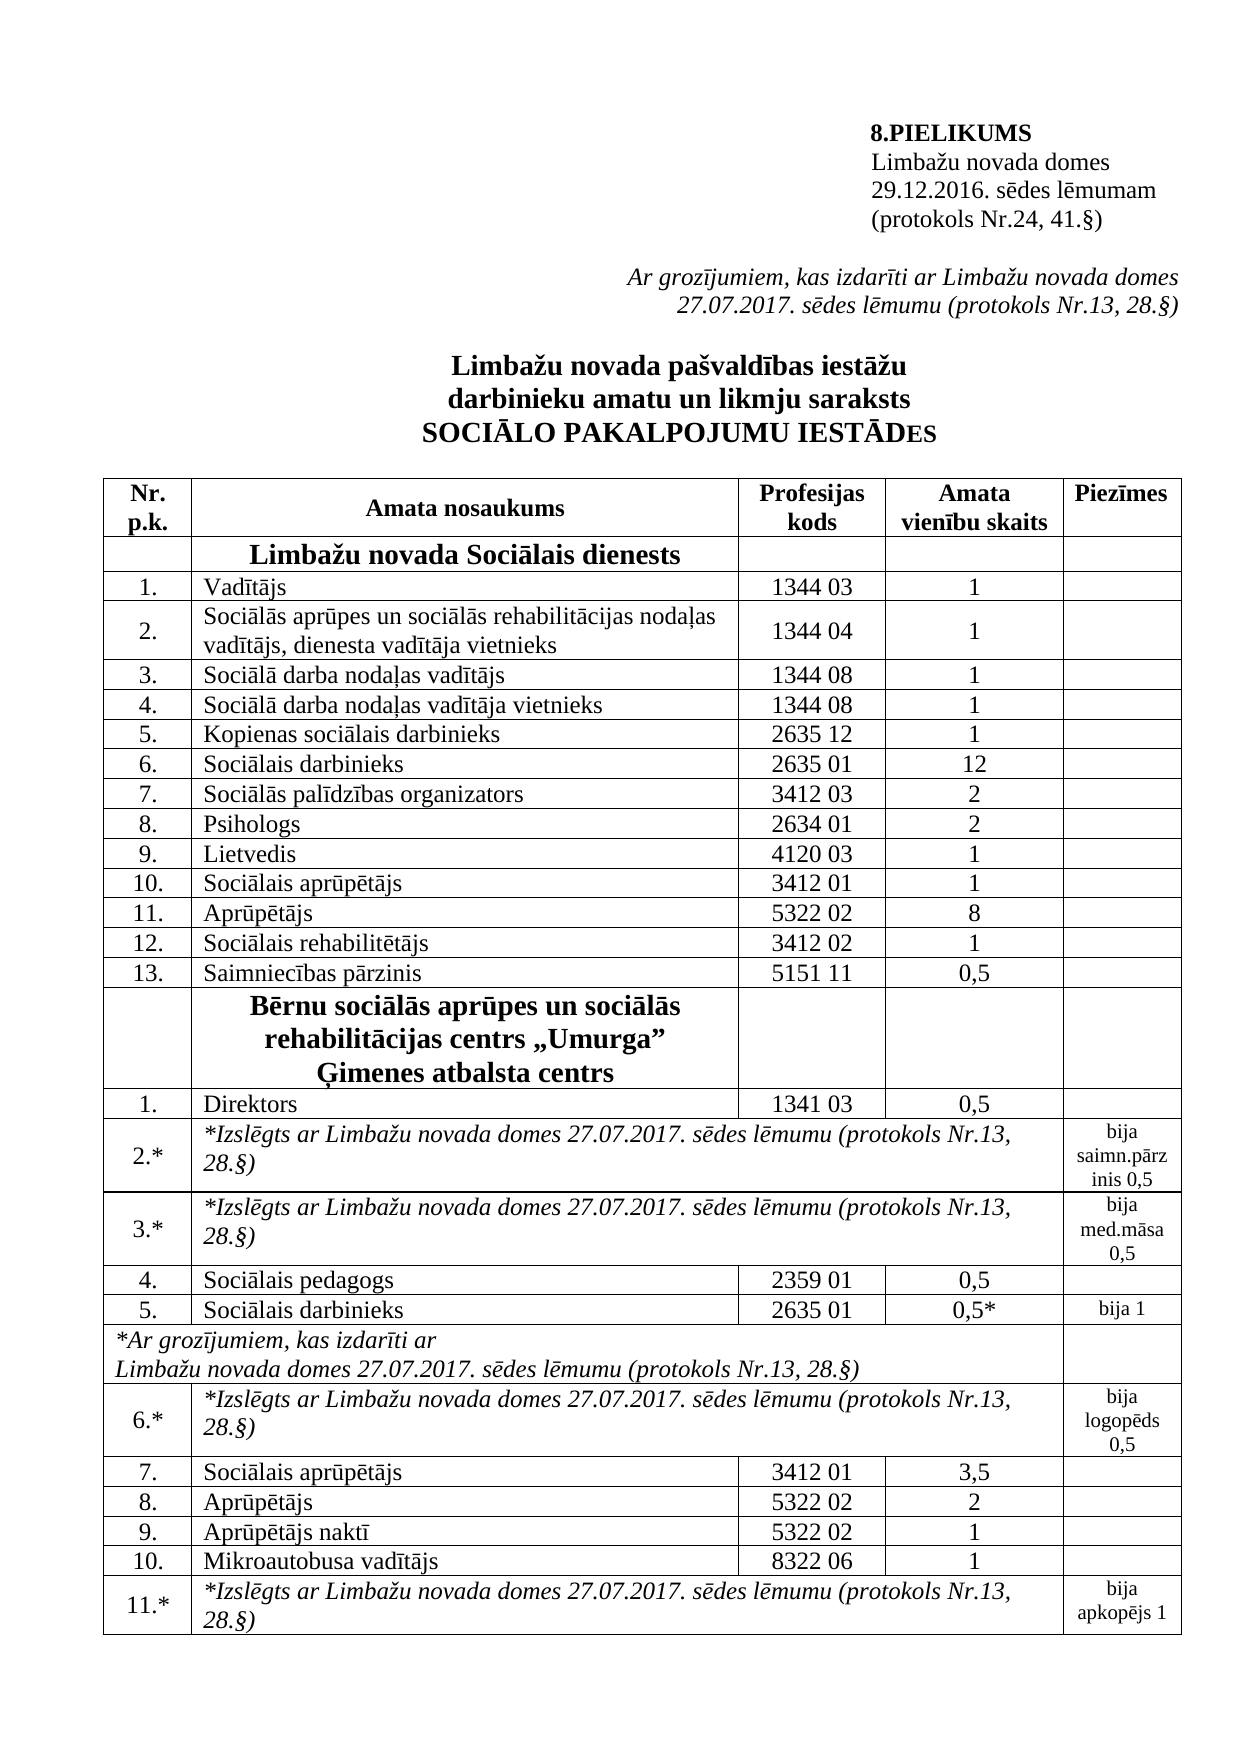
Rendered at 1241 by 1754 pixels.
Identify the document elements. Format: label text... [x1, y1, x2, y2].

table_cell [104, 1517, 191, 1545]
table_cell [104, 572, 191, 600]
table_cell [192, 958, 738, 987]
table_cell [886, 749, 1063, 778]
text Limbažu novada pašvaldības iestāžu [177, 348, 1181, 382]
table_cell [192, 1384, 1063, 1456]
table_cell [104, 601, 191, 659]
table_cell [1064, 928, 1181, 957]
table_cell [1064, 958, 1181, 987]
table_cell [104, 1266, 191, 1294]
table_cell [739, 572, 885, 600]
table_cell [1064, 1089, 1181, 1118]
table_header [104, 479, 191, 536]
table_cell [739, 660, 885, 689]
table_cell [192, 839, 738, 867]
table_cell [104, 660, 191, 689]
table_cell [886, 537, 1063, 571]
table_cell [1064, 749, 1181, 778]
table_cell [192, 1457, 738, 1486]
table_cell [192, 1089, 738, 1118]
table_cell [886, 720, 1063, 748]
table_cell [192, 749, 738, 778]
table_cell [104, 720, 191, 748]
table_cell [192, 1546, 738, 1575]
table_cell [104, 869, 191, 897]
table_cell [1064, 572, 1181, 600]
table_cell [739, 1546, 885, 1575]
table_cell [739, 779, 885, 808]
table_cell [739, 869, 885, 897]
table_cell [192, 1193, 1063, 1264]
text (protokols Nr.24, 41.§) [871, 204, 1181, 233]
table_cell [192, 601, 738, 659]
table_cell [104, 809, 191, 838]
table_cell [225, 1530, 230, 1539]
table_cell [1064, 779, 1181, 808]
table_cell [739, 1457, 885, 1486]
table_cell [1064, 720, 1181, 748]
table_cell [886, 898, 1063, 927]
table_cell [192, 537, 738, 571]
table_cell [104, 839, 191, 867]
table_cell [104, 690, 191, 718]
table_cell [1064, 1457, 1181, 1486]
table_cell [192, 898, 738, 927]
text Ar grozījumiem, kas izdarīti ar Limbažu novada domes [177, 262, 1181, 291]
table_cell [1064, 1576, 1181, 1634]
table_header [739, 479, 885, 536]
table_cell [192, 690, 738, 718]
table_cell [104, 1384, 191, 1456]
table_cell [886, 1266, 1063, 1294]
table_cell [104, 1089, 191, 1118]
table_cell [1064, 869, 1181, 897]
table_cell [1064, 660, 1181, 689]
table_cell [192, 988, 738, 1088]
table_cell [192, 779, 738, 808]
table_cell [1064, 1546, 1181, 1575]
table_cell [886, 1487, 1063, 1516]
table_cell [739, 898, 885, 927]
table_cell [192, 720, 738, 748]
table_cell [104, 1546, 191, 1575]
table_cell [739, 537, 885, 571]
text 8.Pielikums [177, 118, 1181, 147]
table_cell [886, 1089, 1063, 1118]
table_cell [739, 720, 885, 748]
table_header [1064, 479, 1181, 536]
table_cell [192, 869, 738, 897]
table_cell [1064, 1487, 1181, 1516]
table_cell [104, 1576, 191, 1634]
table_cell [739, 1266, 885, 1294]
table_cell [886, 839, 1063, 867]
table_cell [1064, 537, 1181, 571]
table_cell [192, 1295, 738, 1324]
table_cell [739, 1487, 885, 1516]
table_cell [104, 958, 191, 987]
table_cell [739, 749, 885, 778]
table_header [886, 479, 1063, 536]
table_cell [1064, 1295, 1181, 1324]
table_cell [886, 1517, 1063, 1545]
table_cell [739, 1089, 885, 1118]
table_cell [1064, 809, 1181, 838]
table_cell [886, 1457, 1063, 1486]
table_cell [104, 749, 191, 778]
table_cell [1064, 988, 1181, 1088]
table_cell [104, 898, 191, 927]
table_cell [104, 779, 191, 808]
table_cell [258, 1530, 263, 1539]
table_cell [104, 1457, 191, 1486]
text 29.12.2016. sēdes lēmumam [871, 176, 1181, 204]
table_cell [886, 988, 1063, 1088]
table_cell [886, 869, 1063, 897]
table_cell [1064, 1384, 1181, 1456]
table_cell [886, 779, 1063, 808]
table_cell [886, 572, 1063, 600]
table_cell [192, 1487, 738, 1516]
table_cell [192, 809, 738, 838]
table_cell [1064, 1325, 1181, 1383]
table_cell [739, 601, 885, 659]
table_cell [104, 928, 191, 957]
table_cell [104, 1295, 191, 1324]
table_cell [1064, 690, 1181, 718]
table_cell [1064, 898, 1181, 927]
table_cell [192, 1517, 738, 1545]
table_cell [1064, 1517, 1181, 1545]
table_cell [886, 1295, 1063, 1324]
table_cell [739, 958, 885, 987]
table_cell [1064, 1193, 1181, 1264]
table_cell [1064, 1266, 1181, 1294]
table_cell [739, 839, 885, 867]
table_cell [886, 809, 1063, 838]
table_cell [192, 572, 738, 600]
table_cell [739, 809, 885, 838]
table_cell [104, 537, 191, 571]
text Limbažu novada domes [871, 147, 1181, 176]
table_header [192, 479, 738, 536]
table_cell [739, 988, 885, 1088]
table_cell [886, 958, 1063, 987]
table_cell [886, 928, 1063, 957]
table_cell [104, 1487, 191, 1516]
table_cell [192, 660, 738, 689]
text darbinieku amatu un likmju saraksts [177, 382, 1181, 415]
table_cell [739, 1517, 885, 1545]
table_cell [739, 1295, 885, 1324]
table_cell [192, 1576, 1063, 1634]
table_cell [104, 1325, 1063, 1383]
text 27.07.2017. sēdes lēmumu (protokols Nr.13, 28.§) [177, 291, 1181, 319]
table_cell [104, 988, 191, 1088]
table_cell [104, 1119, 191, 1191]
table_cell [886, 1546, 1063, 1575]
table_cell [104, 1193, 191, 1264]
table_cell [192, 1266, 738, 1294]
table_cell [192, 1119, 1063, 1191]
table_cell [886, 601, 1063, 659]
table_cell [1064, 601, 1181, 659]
text SOCIĀLO PAKALPOJUMU IESTĀDES [177, 415, 1181, 449]
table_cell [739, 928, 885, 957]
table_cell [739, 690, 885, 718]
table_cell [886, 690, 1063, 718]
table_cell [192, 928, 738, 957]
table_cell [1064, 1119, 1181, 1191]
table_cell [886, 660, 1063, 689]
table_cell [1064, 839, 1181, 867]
